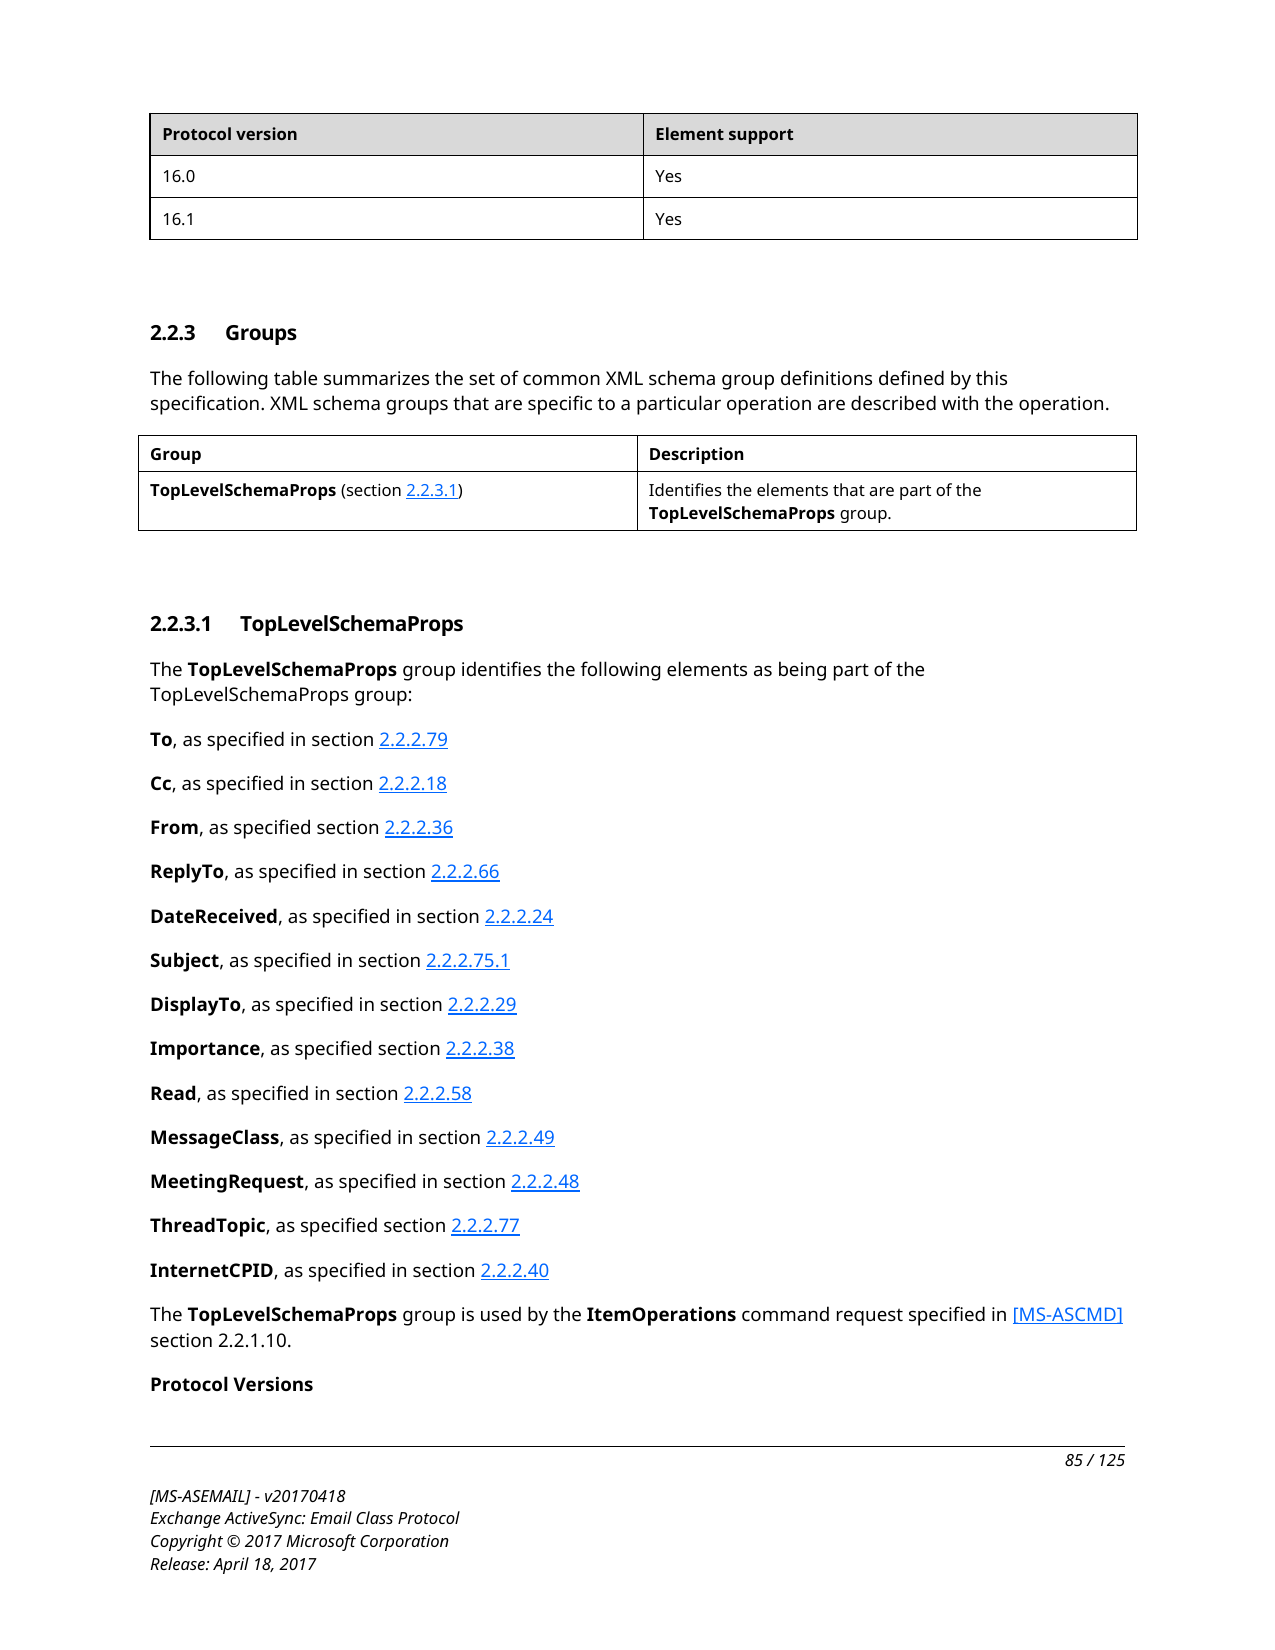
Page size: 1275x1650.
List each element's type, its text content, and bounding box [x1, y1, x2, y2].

text The following table summarizes the set of common XML schema group definitions defined by this specification. XML schema groups that are specific to a particular operation are described with the operation. [150, 365, 1125, 416]
text ThreadTopic, as specified section 2.2.2.77 [150, 1213, 1125, 1238]
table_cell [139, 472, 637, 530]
text MessageClass, as specified in section 2.2.2.49 [150, 1124, 1125, 1150]
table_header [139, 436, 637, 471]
text The TopLevelSchemaProps group identifies the following elements as being part of the TopLevelSchemaProps group: [150, 656, 1125, 707]
text Read, as specified in section 2.2.2.58 [150, 1080, 1125, 1106]
text DisplayTo, as specified in section 2.2.2.29 [150, 991, 1125, 1017]
text MeetingRequest, as specified in section 2.2.2.48 [150, 1168, 1125, 1194]
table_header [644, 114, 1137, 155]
subtitle TopLevelSchemaProps [150, 609, 1125, 637]
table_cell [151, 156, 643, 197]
text Cc, as specified in section 2.2.2.18 [150, 770, 1125, 796]
text Importance, as specified section 2.2.2.38 [150, 1036, 1125, 1061]
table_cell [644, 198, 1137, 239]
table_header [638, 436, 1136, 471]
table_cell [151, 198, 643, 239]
text DateReceived, as specified in section 2.2.2.24 [150, 903, 1125, 928]
text Subject, as specified in section 2.2.2.75.1 [150, 947, 1125, 973]
text The TopLevelSchemaProps group is used by the ItemOperations command request specified in [MS-ASCMD] section 2.2.1.10. [150, 1301, 1125, 1352]
text Protocol Versions [150, 1371, 1125, 1397]
text ReplyTo, as specified in section 2.2.2.66 [150, 859, 1125, 884]
text To, as specified in section 2.2.2.79 [150, 726, 1125, 751]
text From, as specified section 2.2.2.36 [150, 814, 1125, 840]
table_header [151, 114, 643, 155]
text InternetCPID, as specified in section 2.2.2.40 [150, 1257, 1125, 1283]
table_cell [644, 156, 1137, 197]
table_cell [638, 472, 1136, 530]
subtitle Groups [150, 318, 1125, 346]
